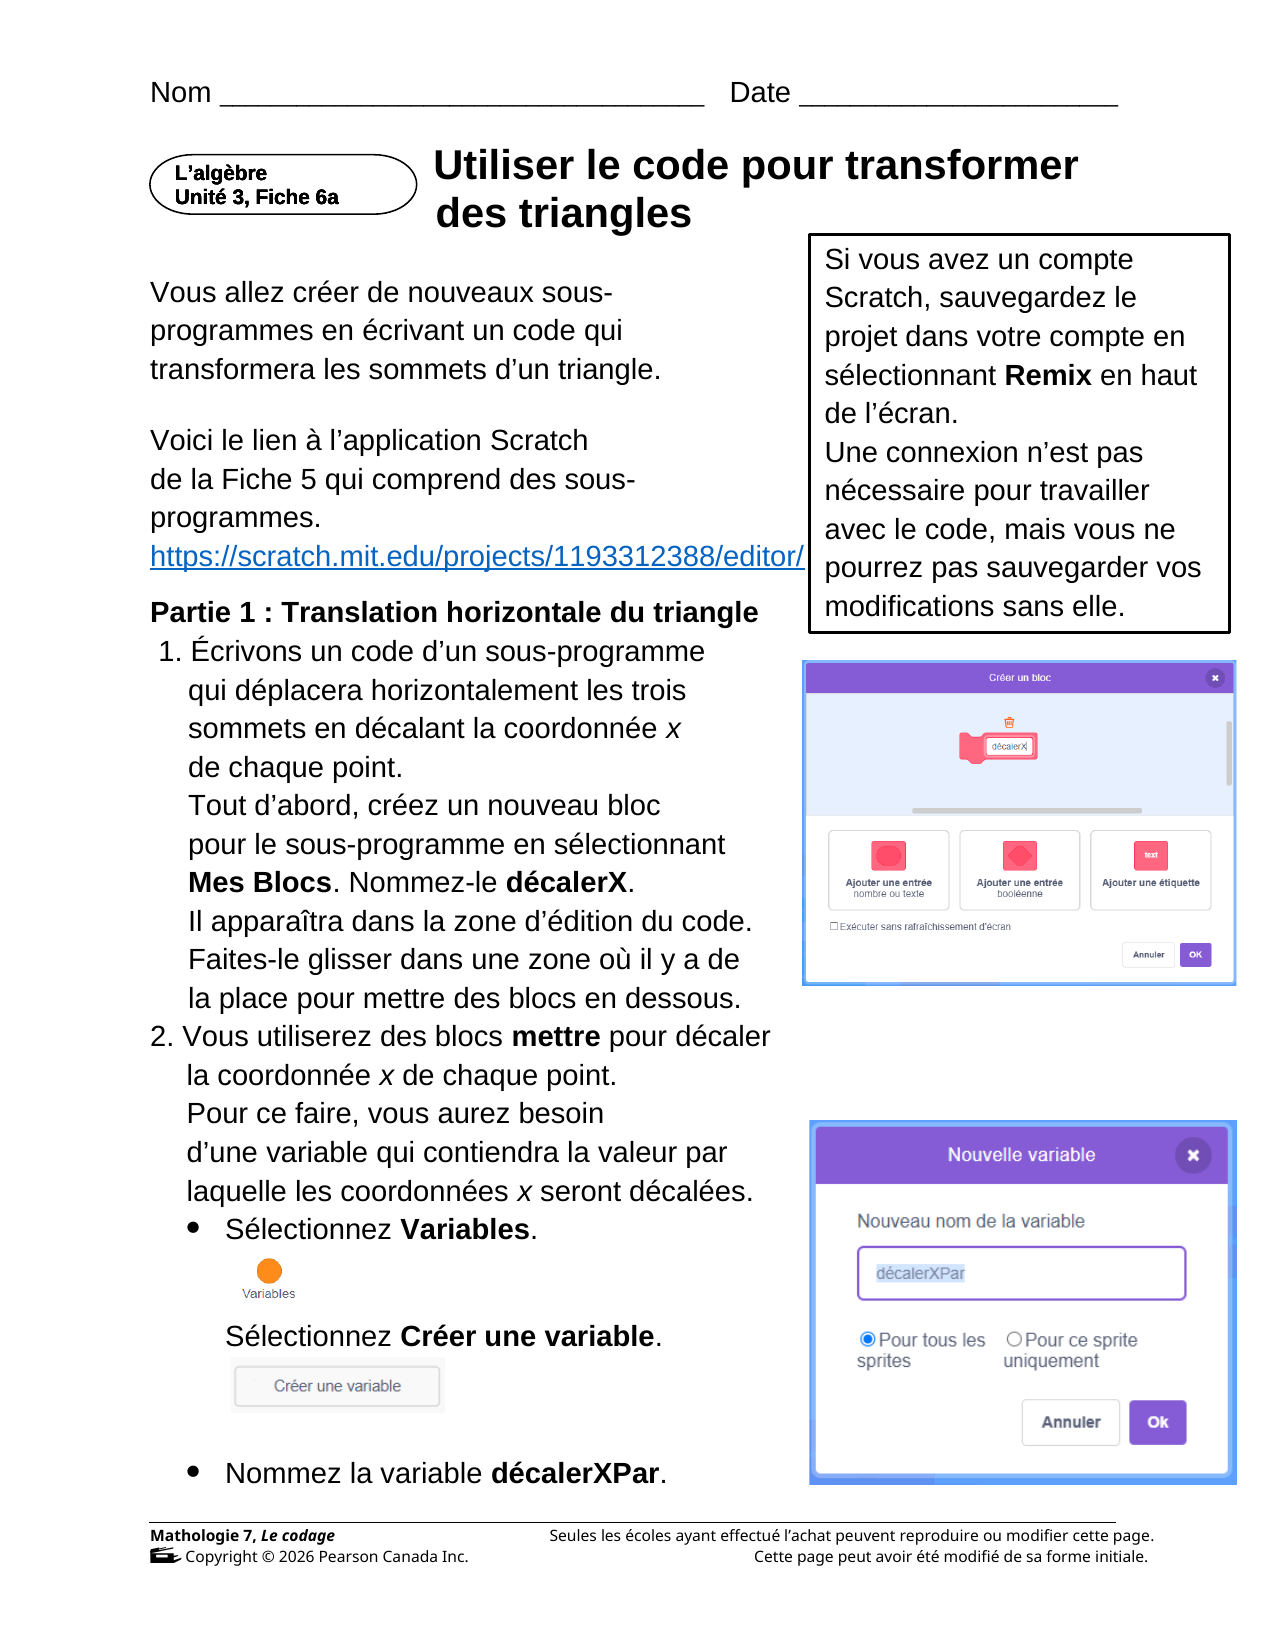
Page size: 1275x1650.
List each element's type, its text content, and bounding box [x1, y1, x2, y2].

text Partie 1 : Translation horizontale du triangle [150, 595, 808, 629]
list Nommez la variable décalerXPar. [187, 1457, 1181, 1524]
picture [150, 1547, 182, 1563]
text 2. Vous utiliserez des blocs mettre pour décaler la coordonnée x de chaque point. Pour ce faire, vous aurez besoin d’une variable qui contiendra la valeur par laquelle les coordonnées x seront décalées. [150, 1019, 1181, 1207]
picture [802, 660, 1237, 986]
picture [809, 1120, 1237, 1485]
text https://scratch.mit.edu/projects/1193312388/editor/ [150, 539, 808, 572]
text Voici le lien à l’application Scratch de la Fiche 5 qui comprend des sous- programmes. [150, 423, 808, 534]
list Sélectionnez Variables. Sélectionnez Créer une variable. [187, 1212, 809, 1452]
picture [232, 1252, 304, 1306]
picture [230, 1357, 445, 1413]
text Vous allez créer de nouveaux sous- programmes en écrivant un code qui transformera les sommets d’un triangle. [150, 275, 808, 385]
